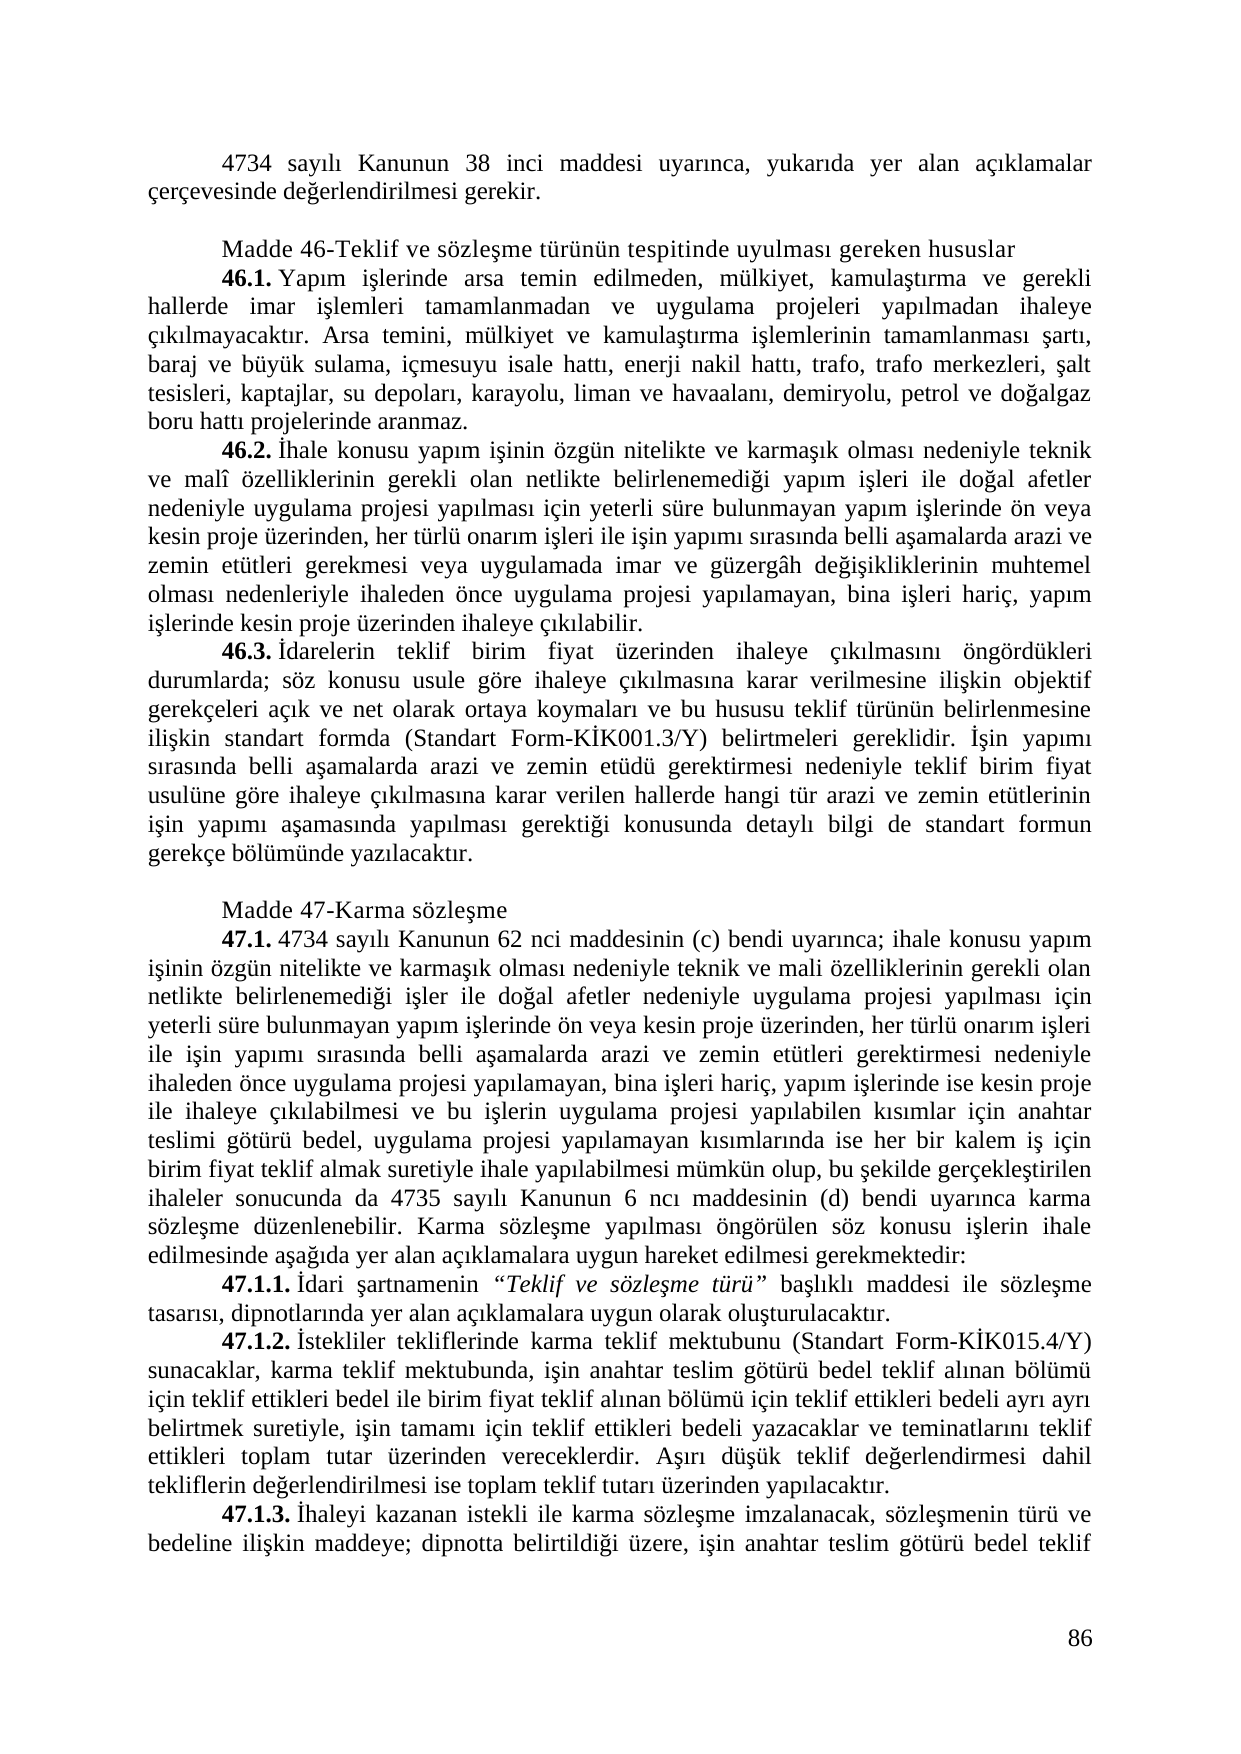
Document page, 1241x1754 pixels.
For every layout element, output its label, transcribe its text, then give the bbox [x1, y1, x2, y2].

text 47.1. 4734 sayılı Kanunun 62 nci maddesinin (c) bendi uyarınca; ihale konusu yapım işinin özgün nitelikte ve karmaşık olması nedeniyle teknik ve mali özelliklerinin gerekli olan netlikte belirlenemediği işler ile doğal afetler nedeniyle uygulama projesi yapılması için yeterli süre bulunmayan yapım işlerinde ön veya kesin proje üzerinden, her türlü onarım işleri ile işin yapımı sırasında belli aşamalarda arazi ve zemin etütleri gerektirmesi nedeniyle ihaleden önce uygulama projesi yapılamayan, bina işleri hariç, yapım işlerinde ise kesin proje ile ihaleye çıkılabilmesi ve bu işlerin uygulama projesi yapılabilen kısımlar için anahtar teslimi götürü bedel, uygulama projesi yapılamayan kısımlarında ise her bir kalem iş için birim fiyat teklif almak suretiyle ihale yapılabilmesi mümkün olup, bu şekilde gerçekleştirilen ihaleler sonucunda da 4735 sayılı Kanunun 6 ncı maddesinin (d) bendi uyarınca karma sözleşme düzenlenebilir. Karma sözleşme yapılması öngörülen söz konusu işlerin ihale edilmesinde aşağıda yer alan açıklamalara uygun hareket edilmesi gerekmektedir: [148, 924, 1092, 1269]
text 46.3. İdarelerin teklif birim fiyat üzerinden ihaleye çıkılmasını öngördükleri durumlarda; söz konusu usule göre ihaleye çıkılmasına karar verilmesine ilişkin objektif gerekçeleri açık ve net olarak ortaya koymaları ve bu hususu teklif türünün belirlenmesine ilişkin standart formda (Standart Form-KİK001.3/Y) belirtmeleri gereklidir. İşin yapımı sırasında belli aşamalarda arazi ve zemin etüdü gerektirmesi nedeniyle teklif birim fiyat usulüne göre ihaleye çıkılmasına karar verilen hallerde hangi tür arazi ve zemin etütlerinin işin yapımı aşamasında yapılması gerektiği konusunda detaylı bilgi de standart formun gerekçe bölümünde yazılacaktır. [148, 636, 1092, 866]
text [148, 1499, 1092, 1556]
subtitle Madde 46-Teklif ve sözleşme türünün tespitinde uyulması gereken hususlar [148, 234, 1092, 263]
text 46.1. Yapım işlerinde arsa temin edilmeden, mülkiyet, kamulaştırma ve gerekli hallerde imar işlemleri tamamlanmadan ve uygulama projeleri yapılmadan ihaleye çıkılmayacaktır. Arsa temini, mülkiyet ve kamulaştırma işlemlerinin tamamlanması şartı, baraj ve büyük sulama, içmesuyu isale hattı, enerji nakil hattı, trafo, trafo merkezleri, şalt tesisleri, kaptajlar, su depoları, karayolu, liman ve havaalanı, demiryolu, petrol ve doğalgaz boru hattı projelerinde aranmaz. [148, 263, 1092, 435]
text 47.1.2. İstekliler tekliflerinde karma teklif mektubunu (Standart Form-KİK015.4/Y) sunacaklar, karma teklif mektubunda, işin anahtar teslim götürü bedel teklif alınan bölümü için teklif ettikleri bedel ile birim fiyat teklif alınan bölümü için teklif ettikleri bedeli ayrı ayrı belirtmek suretiyle, işin tamamı için teklif ettikleri bedeli yazacaklar ve teminatlarını teklif ettikleri toplam tutar üzerinden vereceklerdir. Aşırı düşük teklif değerlendirmesi dahil tekliflerin değerlendirilmesi ise toplam teklif tutarı üzerinden yapılacaktır. [148, 1326, 1092, 1499]
subtitle Madde 47-Karma sözleşme [148, 895, 1092, 924]
text 46.2. İhale konusu yapım işinin özgün nitelikte ve karmaşık olması nedeniyle teknik ve malî özelliklerinin gerekli olan netlikte belirlenemediği yapım işleri ile doğal afetler nedeniyle uygulama projesi yapılması için yeterli süre bulunmayan yapım işlerinde ön veya kesin proje üzerinden, her türlü onarım işleri ile işin yapımı sırasında belli aşamalarda arazi ve zemin etütleri gerekmesi veya uygulamada imar ve güzergâh değişikliklerinin muhtemel olması nedenleriyle ihaleden önce uygulama projesi yapılamayan, bina işleri hariç, yapım işlerinde kesin proje üzerinden ihaleye çıkılabilir. [148, 435, 1092, 636]
text 47.1.1. İdari şartnamenin “Teklif ve sözleşme türü” başlıklı maddesi ile sözleşme tasarısı, dipnotlarında yer alan açıklamalara uygun olarak oluşturulacaktır. [148, 1269, 1092, 1326]
text 4734 sayılı Kanunun 38 inci maddesi uyarınca, yukarıda yer alan açıklamalar çerçevesinde değerlendirilmesi gerekir. [148, 148, 1092, 205]
